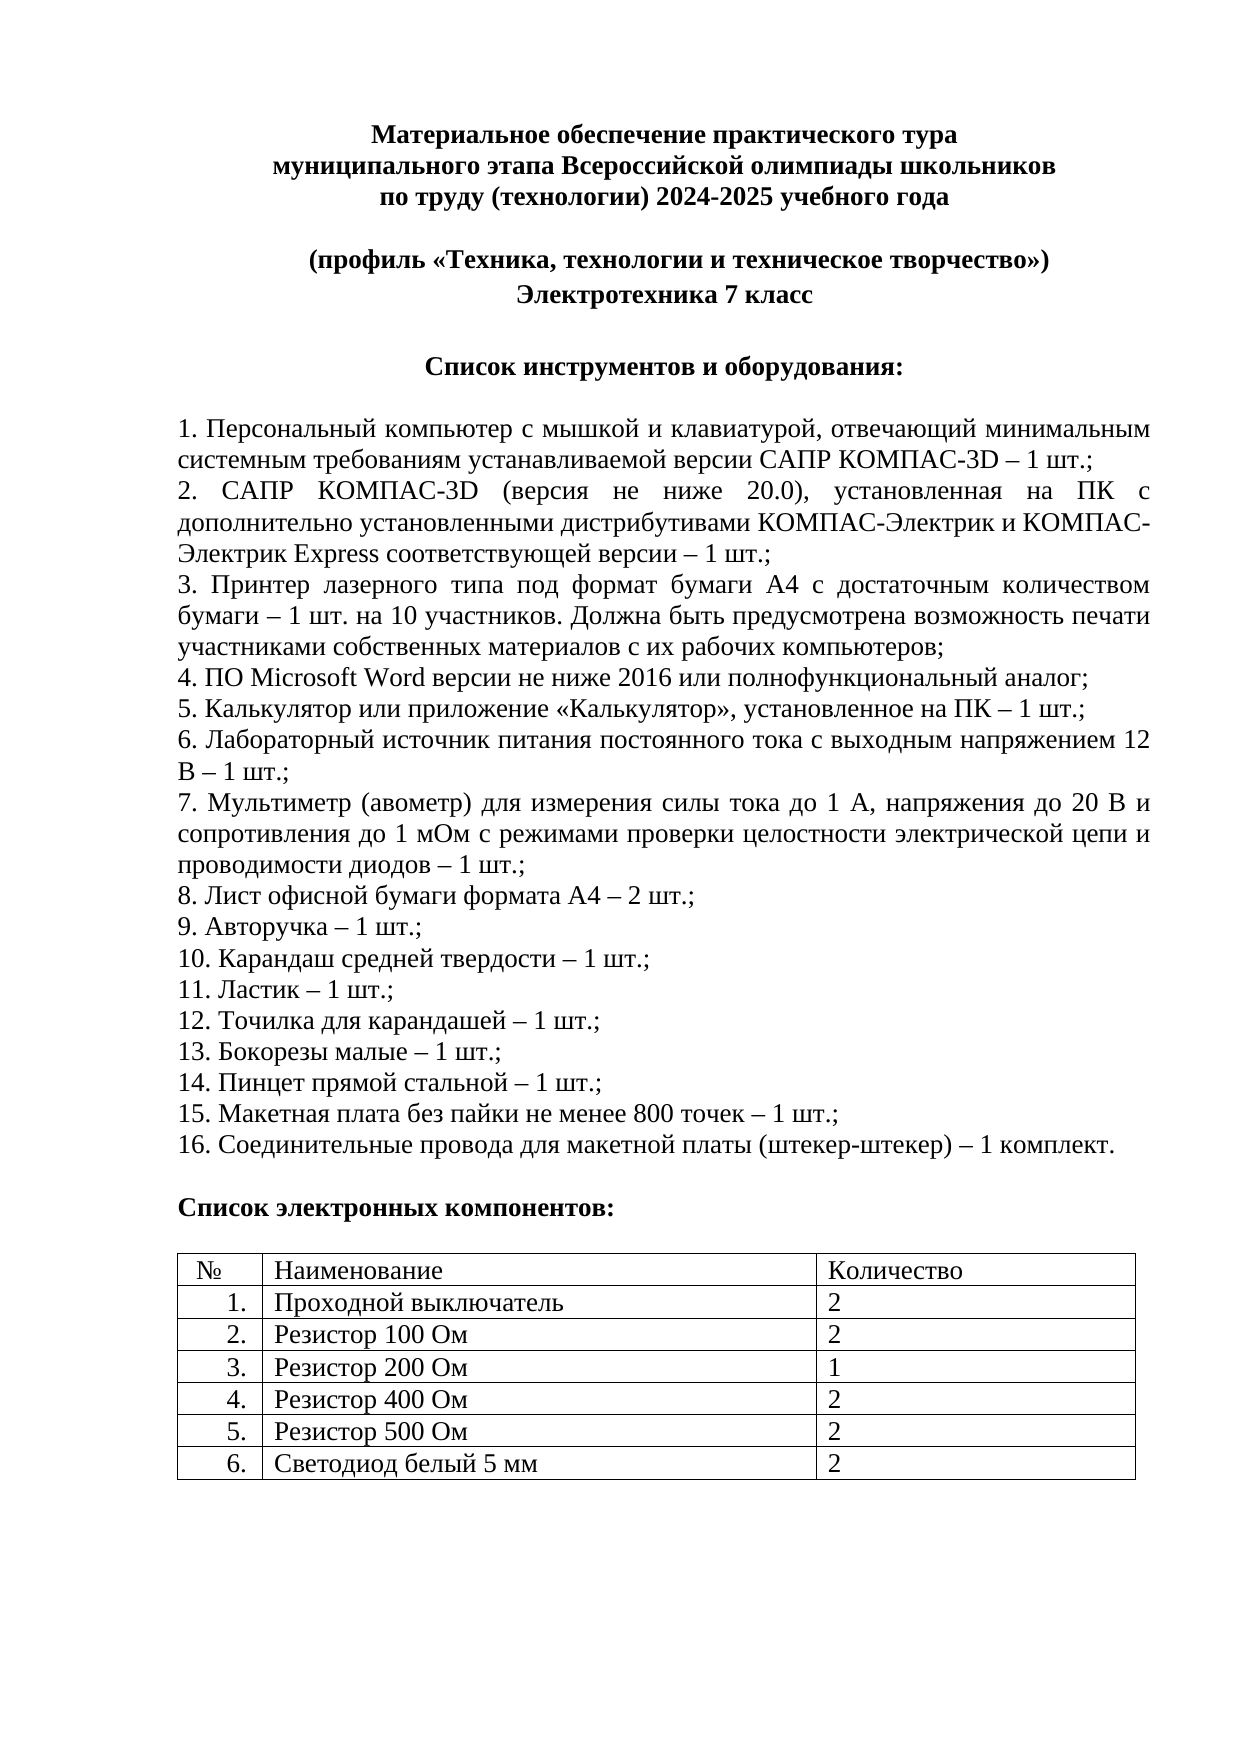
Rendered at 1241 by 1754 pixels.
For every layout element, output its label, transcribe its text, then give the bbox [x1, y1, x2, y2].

table_cell 1 [817, 1351, 1135, 1382]
table_cell [178, 1286, 262, 1317]
text Электротехника 7 класс [177, 278, 1152, 309]
text Список электронных компонентов: [177, 1191, 1152, 1222]
table_cell Проходной выключатель [263, 1286, 816, 1317]
text 6. Лабораторный источник питания постоянного тока с выходным напряжением 12 В – 1 шт.; [177, 724, 1152, 786]
text 5. Калькулятор или приложение «Калькулятор», установленное на ПК – 1 шт.; [177, 692, 1152, 724]
text по труду (технологии) 2024-2025 учебного года [177, 180, 1152, 212]
table_header Количество [817, 1254, 1135, 1285]
table_cell [178, 1383, 262, 1414]
table_cell 2 [817, 1383, 1135, 1414]
text 8. Лист офисной бумаги формата А4 – 2 шт.; [177, 879, 1152, 911]
text 1. Персональный компьютер с мышкой и клавиатурой, отвечающий минимальным системным требованиям устанавливаемой версии САПР КОМПАС-3D – 1 шт.; [177, 412, 1152, 474]
text 11. Ластик – 1 шт.; [177, 973, 1152, 1004]
text 3. Принтер лазерного типа под формат бумаги А4 с достаточным количеством бумаги – 1 шт. на 10 участников. Должна быть предусмотрена возможность печати участниками собственных материалов с их рабочих компьютеров; [177, 568, 1152, 661]
table_cell Резистор 200 Ом [263, 1351, 816, 1382]
text 2. САПР КОМПАС-3D (версия не ниже 20.0), установленная на ПК с дополнительно установленными дистрибутивами КОМПАС-Электрик и КОМПАС-Электрик Express соответствующей версии – 1 шт.; [177, 474, 1152, 568]
table_cell Светодиод белый 5 мм [263, 1447, 816, 1478]
table_cell Резистор 400 Ом [263, 1383, 816, 1414]
text 16. Соединительные провода для макетной платы (штекер-штекер) – 1 комплект. [177, 1128, 1152, 1160]
text (профиль «Техника, технологии и техническое творчество») [177, 243, 1152, 274]
text Список инструментов и оборудования: [177, 350, 1152, 381]
table_cell Резистор 100 Ом [263, 1319, 816, 1350]
text 15. Макетная плата без пайки не менее 800 точек – 1 шт.; [177, 1097, 1152, 1128]
table_cell [178, 1351, 262, 1382]
text 14. Пинцет прямой стальной – 1 шт.; [177, 1066, 1152, 1097]
table_cell 2 [817, 1447, 1135, 1478]
table_cell Резистор 500 Ом [263, 1415, 816, 1446]
table_cell 2 [817, 1286, 1135, 1317]
text 9. Авторучка – 1 шт.; [177, 911, 1152, 942]
text муниципального этапа Всероссийской олимпиады школьников [177, 149, 1152, 180]
table_cell 2 [817, 1319, 1135, 1350]
text 10. Карандаш средней твердости – 1 шт.; [177, 942, 1152, 973]
table_cell 2 [817, 1415, 1135, 1446]
table_cell [178, 1447, 262, 1478]
table_cell [178, 1319, 262, 1350]
text 12. Точилка для карандашей – 1 шт.; [177, 1004, 1152, 1035]
text 4. ПО Microsoft Word версии не ниже 2016 или полнофункциональный аналог; [177, 661, 1152, 692]
text Материальное обеспечение практического тура [177, 118, 1152, 149]
text 7. Мультиметр (авометр) для измерения силы тока до 1 А, напряжения до 20 В и сопротивления до 1 мОм с режимами проверки целостности электрической цепи и проводимости диодов – 1 шт.; [177, 786, 1152, 879]
table_header № [178, 1254, 262, 1285]
table_header Наименование [263, 1254, 816, 1285]
table_cell [178, 1415, 262, 1446]
text 13. Бокорезы малые – 1 шт.; [177, 1035, 1152, 1066]
